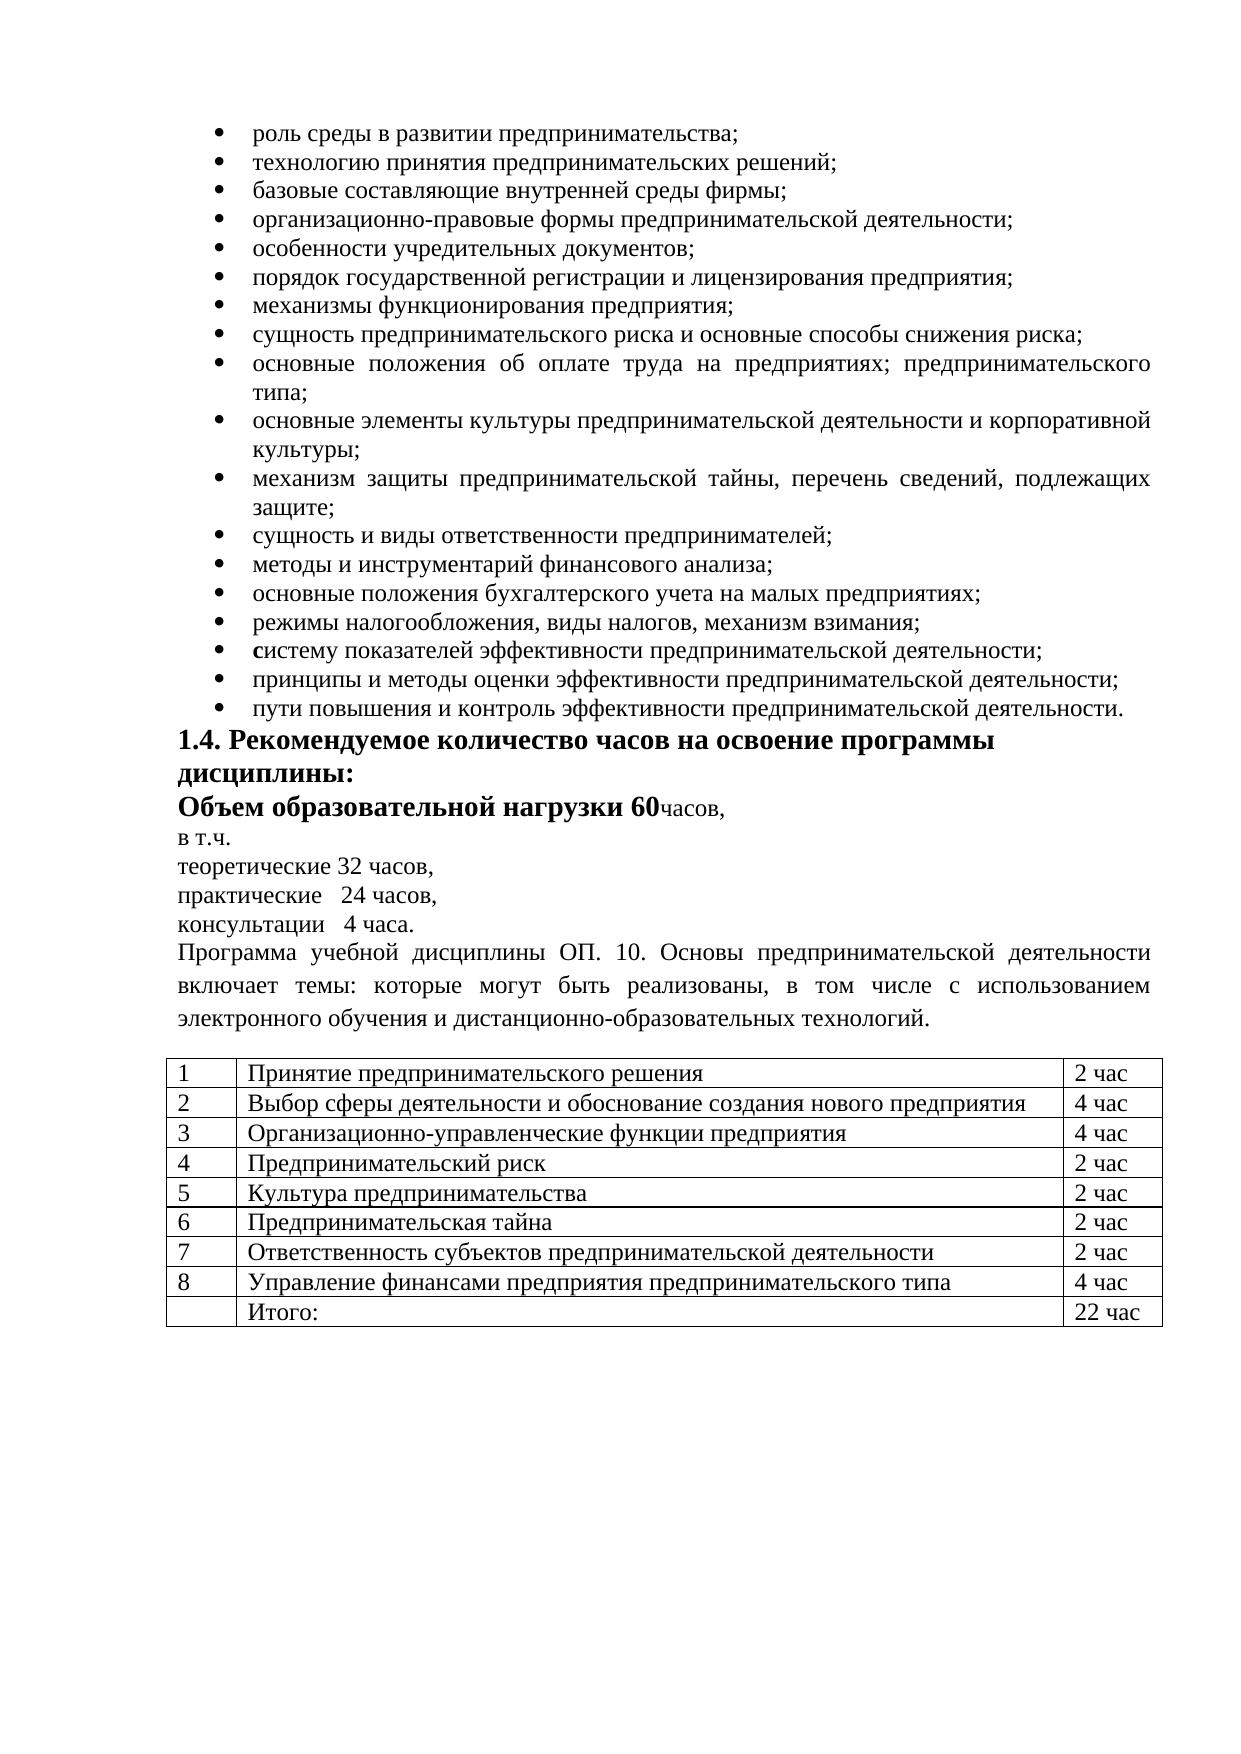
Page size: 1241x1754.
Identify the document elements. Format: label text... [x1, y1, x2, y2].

table_cell 5 [167, 1178, 236, 1206]
table_cell 2 час [1064, 1208, 1162, 1236]
list сущность и виды ответственности предпринимателей; [215, 521, 1152, 549]
table_cell 2 час [1064, 1237, 1162, 1266]
list механизм защиты предпринимательской тайны, перечень сведений, подлежащих защите; [215, 463, 1152, 521]
table_header 2 час [1064, 1059, 1162, 1087]
table_cell Организационно-управленческие функции предприятия [237, 1118, 1063, 1147]
table_cell 22 час [1064, 1297, 1162, 1326]
table_cell 8 [167, 1267, 236, 1296]
table_cell 3 [167, 1118, 236, 1147]
table_cell Предпринимательская тайна [237, 1208, 1063, 1236]
table_cell Культура предпринимательства [237, 1178, 1063, 1206]
text Программа учебной дисциплины ОП. 10. Основы предпринимательской деятельности включает темы: которые могут быть реализованы, в том числе с использованием электронного обучения и дистанционно-образовательных технологий. [177, 937, 1152, 1032]
list особенности учредительных документов; [215, 233, 1152, 262]
table_cell 4 час [1064, 1118, 1162, 1147]
list основные элементы культуры предпринимательской деятельности и корпоративной культуры; [215, 406, 1152, 463]
text 1.4. Рекомендуемое количество часов на освоение программы дисциплины: [177, 722, 1152, 789]
table_cell 4 [167, 1148, 236, 1177]
text Объем образовательной нагрузки 60часов, [177, 789, 1152, 822]
table_cell Предпринимательский риск [237, 1148, 1063, 1177]
table_cell 2 час [1064, 1178, 1162, 1206]
list методы и инструментарий финансового анализа; [215, 549, 1152, 578]
list основные положения об оплате труда на предприятиях; предпринимательского типа; [215, 348, 1152, 406]
list организационно-правовые формы предпринимательской деятельности; [215, 204, 1152, 233]
list сущность предпринимательского риска и основные способы снижения риска; [215, 319, 1152, 348]
table_cell [167, 1297, 236, 1326]
table_cell Ответственность субъектов предпринимательской деятельности [237, 1237, 1063, 1266]
table_cell Выбор сферы деятельности и обоснование создания нового предприятия [237, 1088, 1063, 1117]
list пути повышения и контроль эффективности предпринимательской деятельности. [215, 693, 1152, 722]
list технологию принятия предпринимательских решений; [215, 147, 1152, 176]
table_cell 4 час [1064, 1267, 1162, 1296]
list порядок государственной регистрации и лицензирования предприятия; [215, 262, 1152, 291]
list базовые составляющие внутренней среды фирмы; [215, 176, 1152, 204]
table_cell 2 [167, 1088, 236, 1117]
table_cell 7 [167, 1237, 236, 1266]
table_cell 6 [167, 1208, 236, 1236]
table_cell Управление финансами предприятия предпринимательского типа [237, 1267, 1063, 1296]
list механизмы функционирования предприятия; [215, 291, 1152, 319]
table_cell 4 час [1064, 1088, 1162, 1117]
text консультации 4 часа. [177, 909, 1152, 937]
text в т.ч. [177, 822, 1152, 851]
table_cell 2 час [1064, 1148, 1162, 1177]
text теоретические 32 часов, практические 24 часов, [177, 851, 1152, 909]
list режимы налогообложения, виды налогов, механизм взимания; [215, 607, 1152, 636]
table_header 1 [167, 1059, 236, 1087]
list систему показателей эффективности предпринимательской деятельности; [215, 636, 1152, 664]
list роль среды в развитии предпринимательства; [215, 118, 1152, 147]
list принципы и методы оценки эффективности предпринимательской деятельности; [215, 664, 1152, 693]
list основные положения бухгалтерского учета на малых предприятиях; [215, 578, 1152, 607]
table_cell Итого: [237, 1297, 1063, 1326]
table_header Принятие предпринимательского решения [237, 1059, 1063, 1087]
